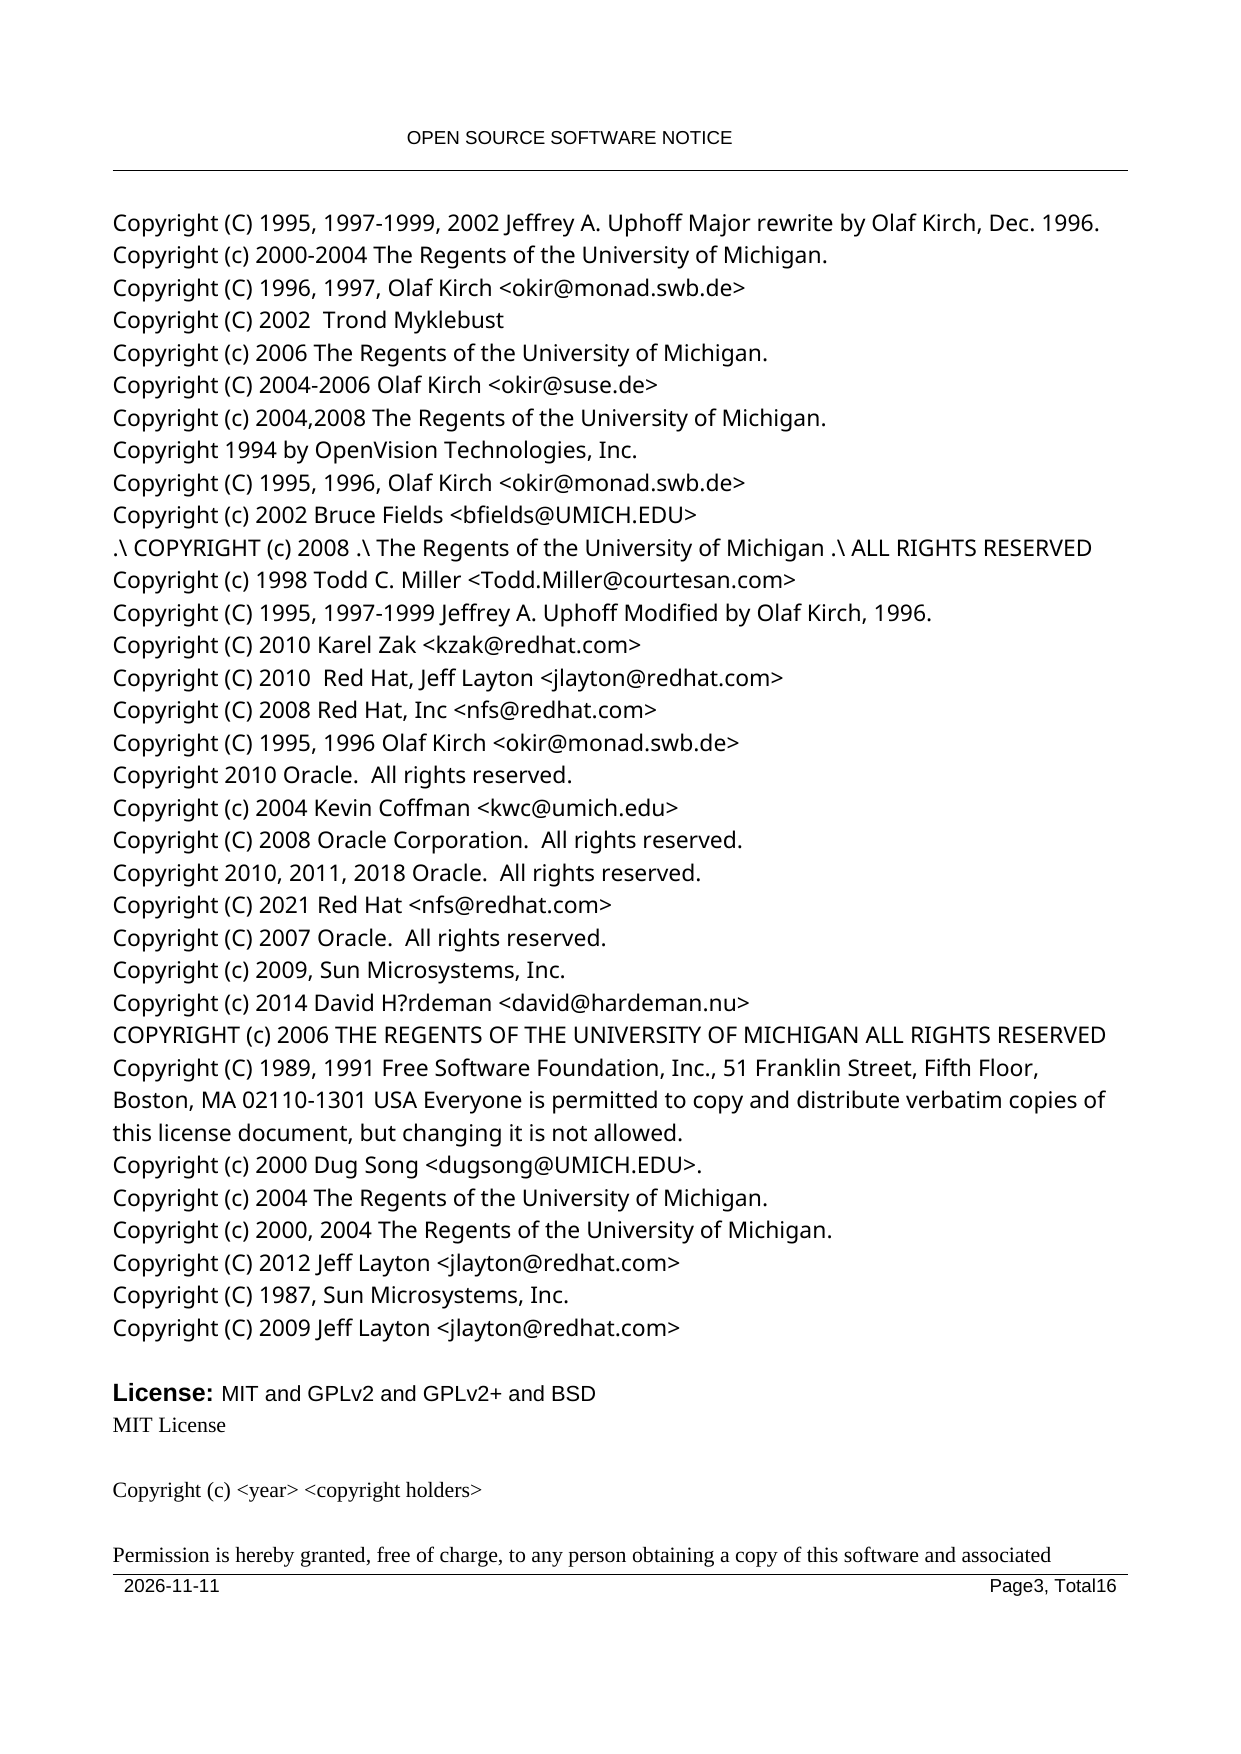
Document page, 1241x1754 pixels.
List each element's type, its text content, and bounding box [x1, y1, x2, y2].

text License: MIT and GPLv2 and GPLv2+ and BSD [112, 1376, 1128, 1409]
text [112, 206, 1128, 1376]
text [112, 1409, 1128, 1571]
